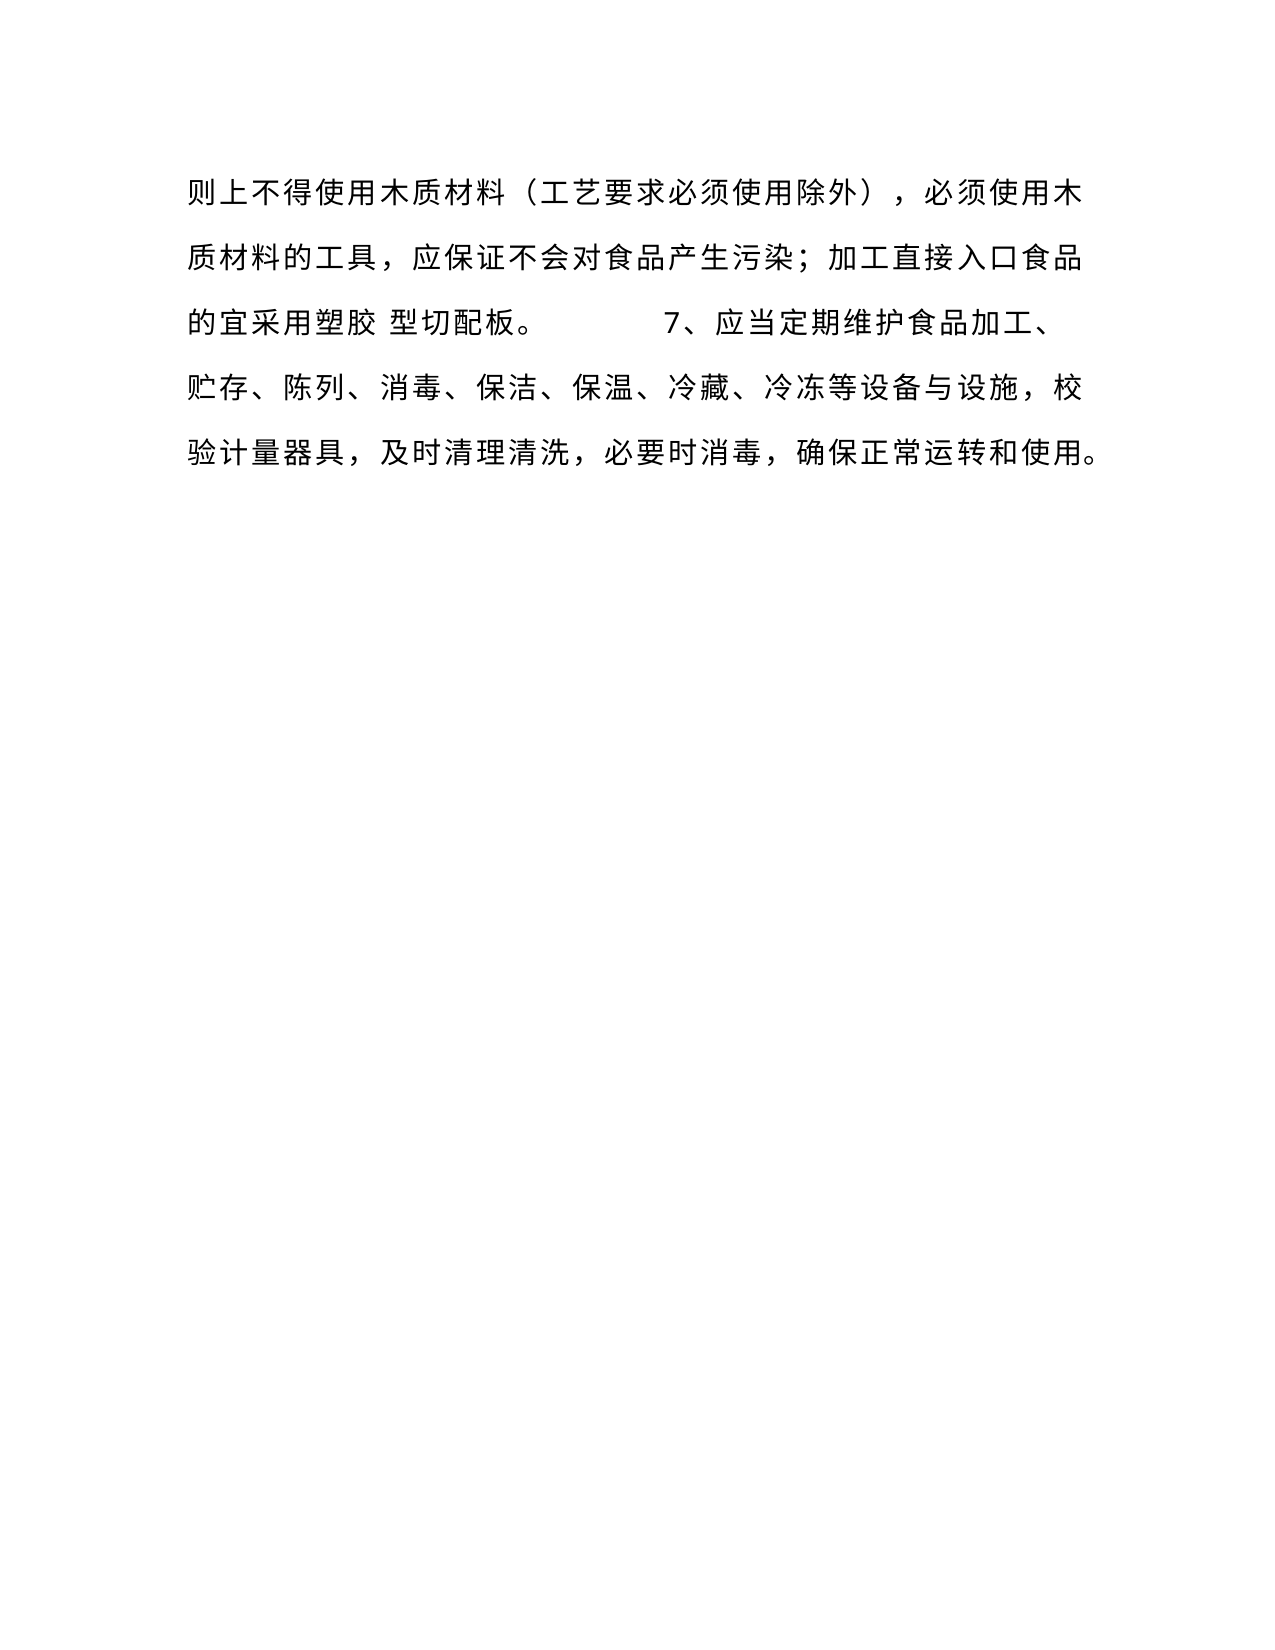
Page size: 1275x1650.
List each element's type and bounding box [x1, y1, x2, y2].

list [187, 159, 1087, 484]
